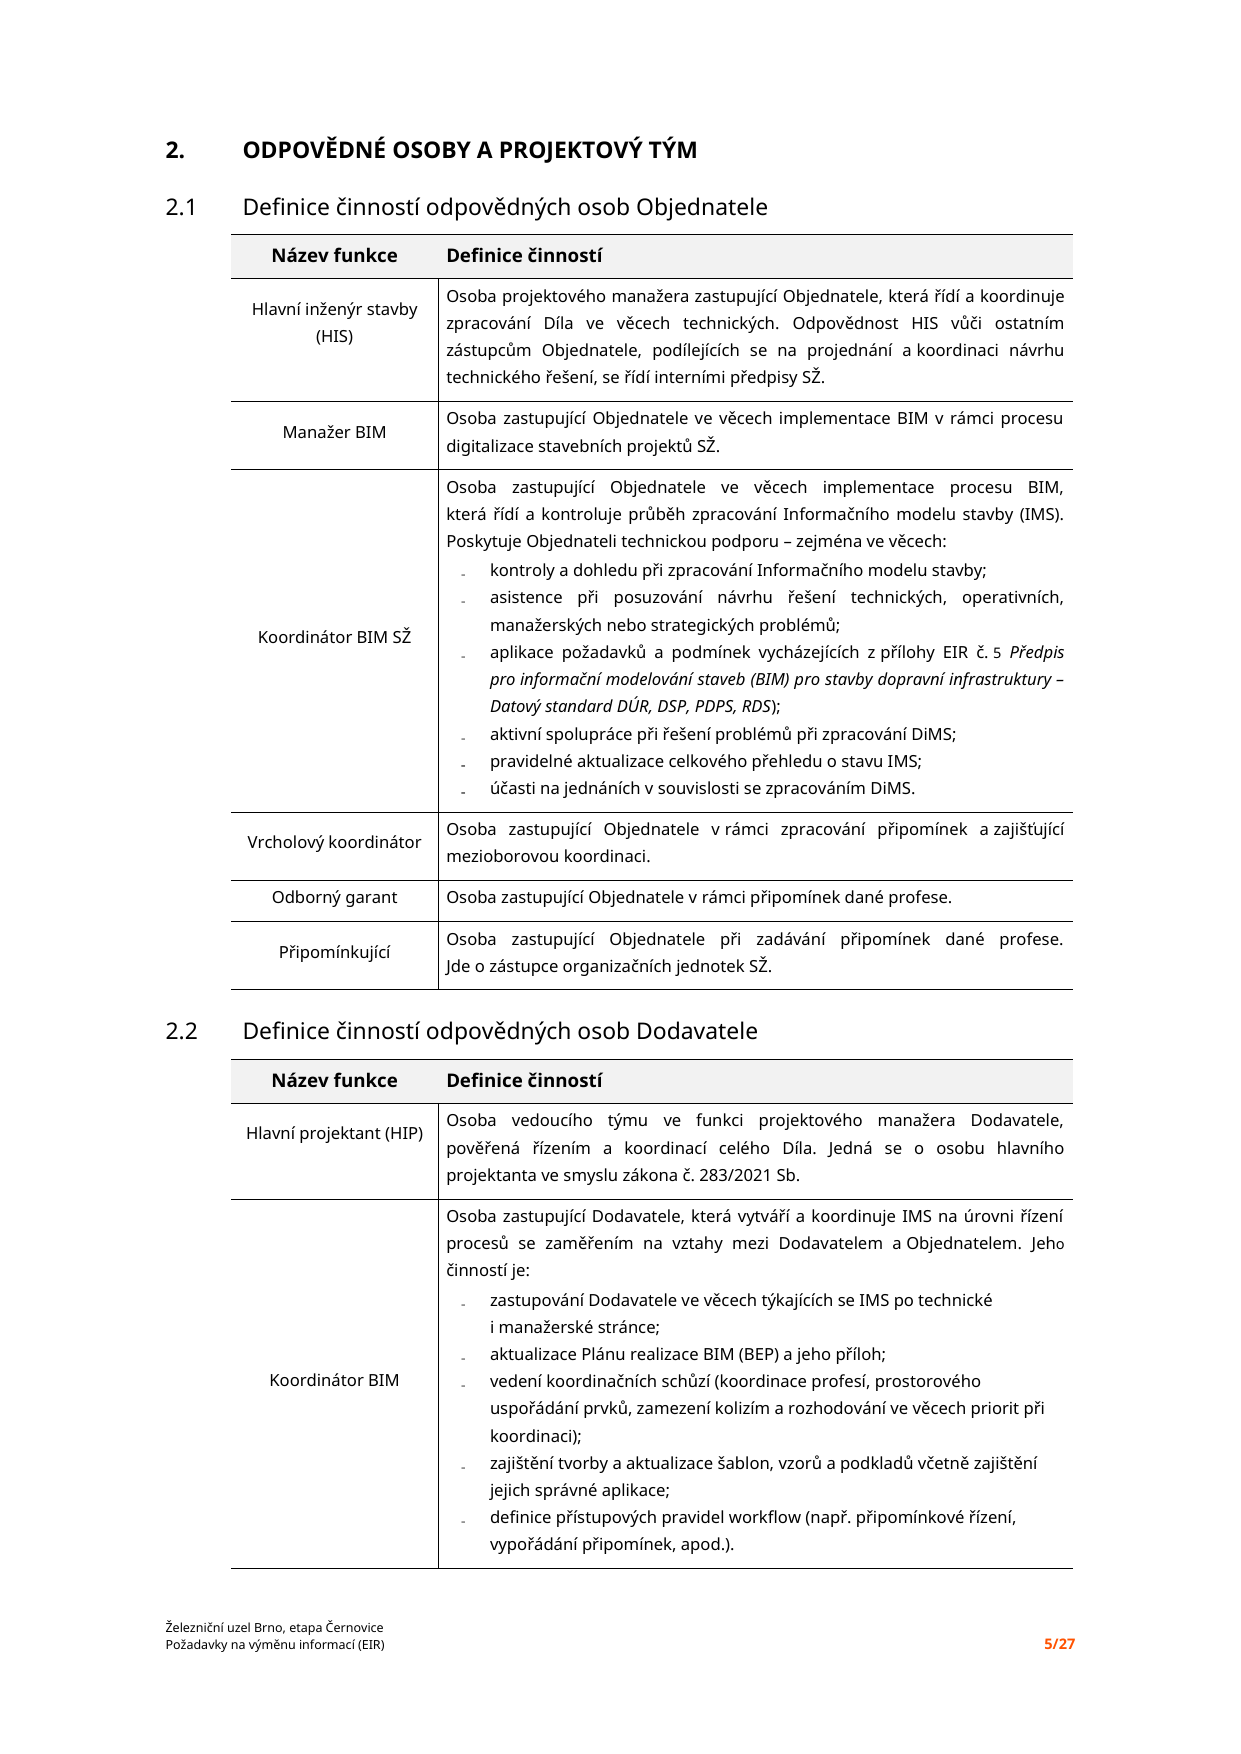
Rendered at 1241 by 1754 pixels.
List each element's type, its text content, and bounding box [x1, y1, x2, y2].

table_header Název funkce [231, 1060, 438, 1103]
table_cell Osoba zastupující Objednatele v rámci připomínek dané profese. [439, 881, 1073, 921]
table_cell Koordinátor BIM [231, 1200, 438, 1568]
table_header Definice činností [438, 235, 1073, 278]
table_cell Odborný garant [231, 881, 438, 921]
table_cell Koordinátor BIM SŽ [231, 470, 438, 811]
table_cell Manažer BIM [231, 402, 438, 469]
table_cell Osoba zastupující Objednatele v rámci zpracování připomínek a zajišťující mezioborovou koordinaci. [439, 813, 1073, 880]
table_cell Osoba zastupující Dodavatele, která vytváří a koordinuje IMS na úrovni řízení procesů se zaměřením na vztahy mezi Dodavatelem a Objednatelem. Jeho činností je: zastupování Dodavatele ve věcech týkajících se IMS po technické i manažerské stránce; aktualizace Plánu realizace BIM (BEP) a jeho příloh; vedení koordinačních schůzí (koordinace profesí, prostorového uspořádání prvků, zamezení kolizím a rozhodování ve věcech priorit při koordinaci); zajištění tvorby a aktualizace šablon, vzorů a podkladů včetně zajištění jejich správné aplikace; definice přístupových pravidel workflow (např. připomínkové řízení, vypořádání připomínek, apod.). [439, 1200, 1073, 1568]
table_header Název funkce [231, 235, 438, 278]
table_cell Osoba zastupující Objednatele při zadávání připomínek dané profese. Jde o zástupce organizačních jednotek SŽ. [439, 922, 1073, 989]
table_cell Osoba zastupující Objednatele ve věcech implementace BIM v rámci procesu digitalizace stavebních projektů SŽ. [439, 402, 1073, 469]
table_cell Hlavní inženýr stavby (HIS) [231, 279, 438, 401]
table_cell Hlavní projektant (HIP) [231, 1104, 438, 1198]
table_cell Osoba vedoucího týmu ve funkci projektového manažera Dodavatele, pověřená řízením a koordinací celého Díla. Jedná se o osobu hlavního projektanta ve smyslu zákona č. 283/2021 Sb. [439, 1104, 1073, 1198]
text Definice činností odpovědných osob Dodavatele [165, 1015, 1075, 1047]
table_cell Osoba projektového manažera zastupující Objednatele, která řídí a koordinuje zpracování Díla ve věcech technických. Odpovědnost HIS vůči ostatním zástupcům Objednatele, podílejících se na projednání a koordinaci návrhu technického řešení, se řídí interními předpisy SŽ. [439, 279, 1073, 401]
table_header Definice činností [438, 1060, 1073, 1103]
table_cell Připomínkující [231, 922, 438, 989]
text Odpovědné osoby a Projektový tým [165, 134, 1075, 166]
table_cell Vrcholový koordinátor [231, 813, 438, 880]
text Definice činností odpovědných osob Objednatele [165, 191, 1075, 222]
table_cell Osoba zastupující Objednatele ve věcech implementace procesu BIM, která řídí a kontroluje průběh zpracování Informačního modelu stavby (IMS). Poskytuje Objednateli technickou podporu – zejména ve věcech: kontroly a dohledu při zpracování Informačního modelu stavby; asistence při posuzování návrhu řešení technických, operativních, manažerských nebo strategických problémů; aplikace požadavků a podmínek vycházejících z přílohy EIR č. 5 Předpis pro informační modelování staveb (BIM) pro stavby dopravní infrastruktury – Datový standard DÚR, DSP, PDPS, RDS); aktivní spolupráce při řešení problémů při zpracování DiMS; pravidelné aktualizace celkového přehledu o stavu IMS; účasti na jednáních v souvislosti se zpracováním DiMS. [439, 470, 1073, 811]
